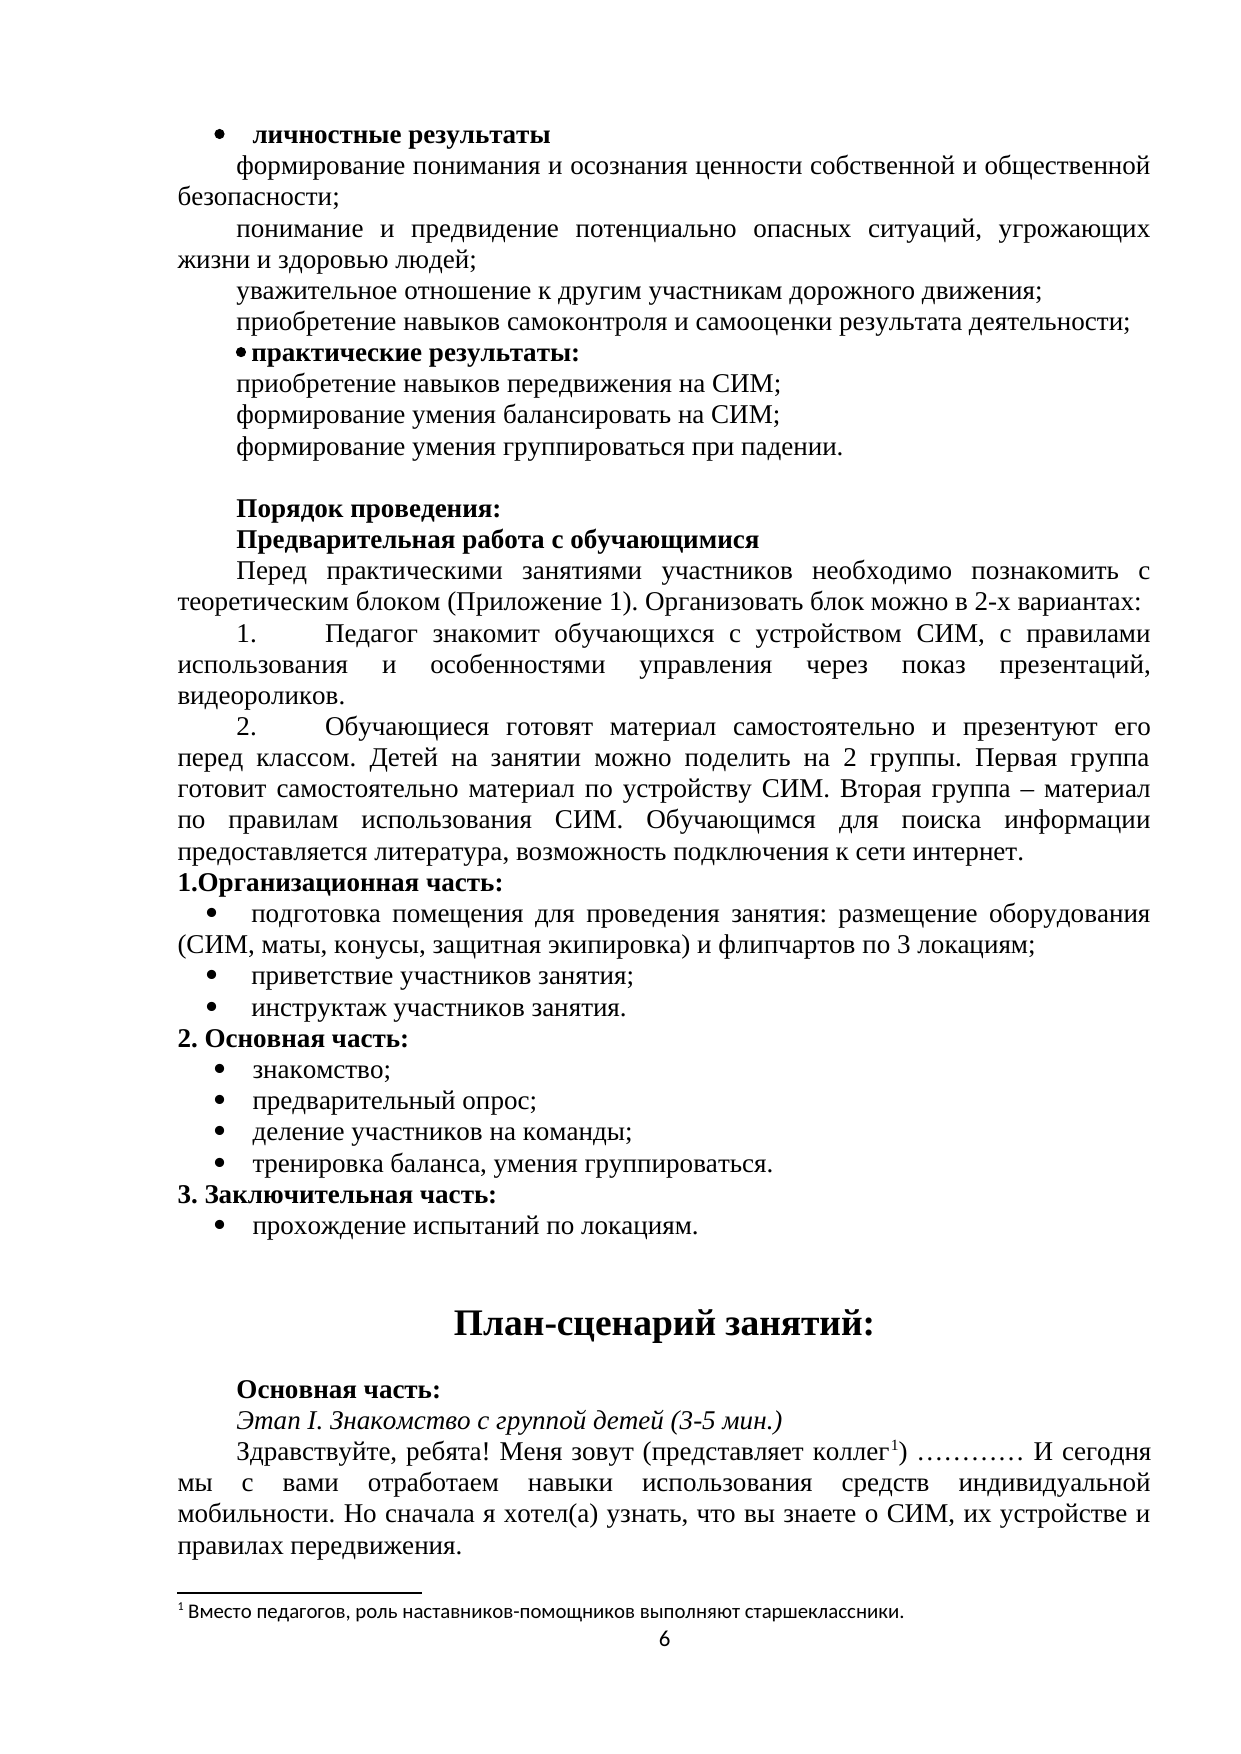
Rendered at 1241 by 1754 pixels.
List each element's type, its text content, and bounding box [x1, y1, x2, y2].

text 3. Заключительная часть: [177, 1178, 1152, 1209]
list предварительный опрос; [215, 1084, 1152, 1116]
list приветствие участников занятия; [177, 959, 1152, 991]
text приобретение навыков самоконтроля и самооценки результата деятельности; [177, 305, 1152, 336]
text понимание и предвидение потенциально опасных ситуаций, угрожающих жизни и здоровью людей; [177, 212, 1152, 274]
text 2. Основная часть: [177, 1022, 1152, 1053]
text Этап I. Знакомство с группой детей (3-5 мин.) [177, 1404, 1152, 1435]
list подготовка помещения для проведения занятия: размещение оборудования (СИМ, маты, конусы, защитная экипировка) и флипчартов по 3 локациям; [177, 897, 1152, 959]
text Основная часть: [177, 1373, 1152, 1404]
text Порядок проведения: [177, 492, 1152, 523]
text Перед практическими занятиями участников необходимо познакомить с теоретическим блоком (Приложение 1). Организовать блок можно в 2-х вариантах: [177, 554, 1152, 617]
text 1.Организационная часть: [177, 866, 1152, 897]
list практические результаты: [177, 336, 1152, 367]
list знакомство; [215, 1053, 1152, 1084]
list прохождение испытаний по локациям. [215, 1209, 1152, 1240]
list Педагог знакомит обучающихся с устройством СИМ, с правилами использования и особенностями управления через показ презентаций, видеороликов. [177, 617, 1152, 710]
list личностные результаты [215, 118, 1152, 149]
text формирование умения группироваться при падении. [177, 430, 1152, 461]
list инструктаж участников занятия. [177, 991, 1152, 1022]
list тренировка баланса, умения группироваться. [215, 1147, 1152, 1178]
list деление участников на команды; [215, 1116, 1152, 1147]
text формирование понимания и осознания ценности собственной и общественной безопасности; [177, 149, 1152, 212]
subtitle План-сценарий занятий: [177, 1301, 1152, 1344]
list Обучающиеся готовят материал самостоятельно и презентуют его перед классом. Детей на занятии можно поделить на 2 группы. Первая группа готовит самостоятельно материал по устройству СИМ. Вторая группа – материал по правилам использования СИМ. Обучающимся для поиска информации предоставляется литература, возможность подключения к сети интернет. [177, 710, 1152, 866]
text Предварительная работа с обучающимися [177, 523, 1152, 554]
text уважительное отношение к другим участникам дорожного движения; [177, 274, 1152, 305]
text приобретение навыков передвижения на СИМ; [177, 367, 1152, 399]
text Здравствуйте, ребята! Меня зовут (представляет коллег) ………… И сегодня мы с вами отработаем навыки использования средств индивидуальной мобильности. Но сначала я хотел(а) узнать, что вы знаете о СИМ, их устройстве и правилах передвижения. [177, 1435, 1152, 1560]
text формирование умения балансировать на СИМ; [177, 399, 1152, 430]
